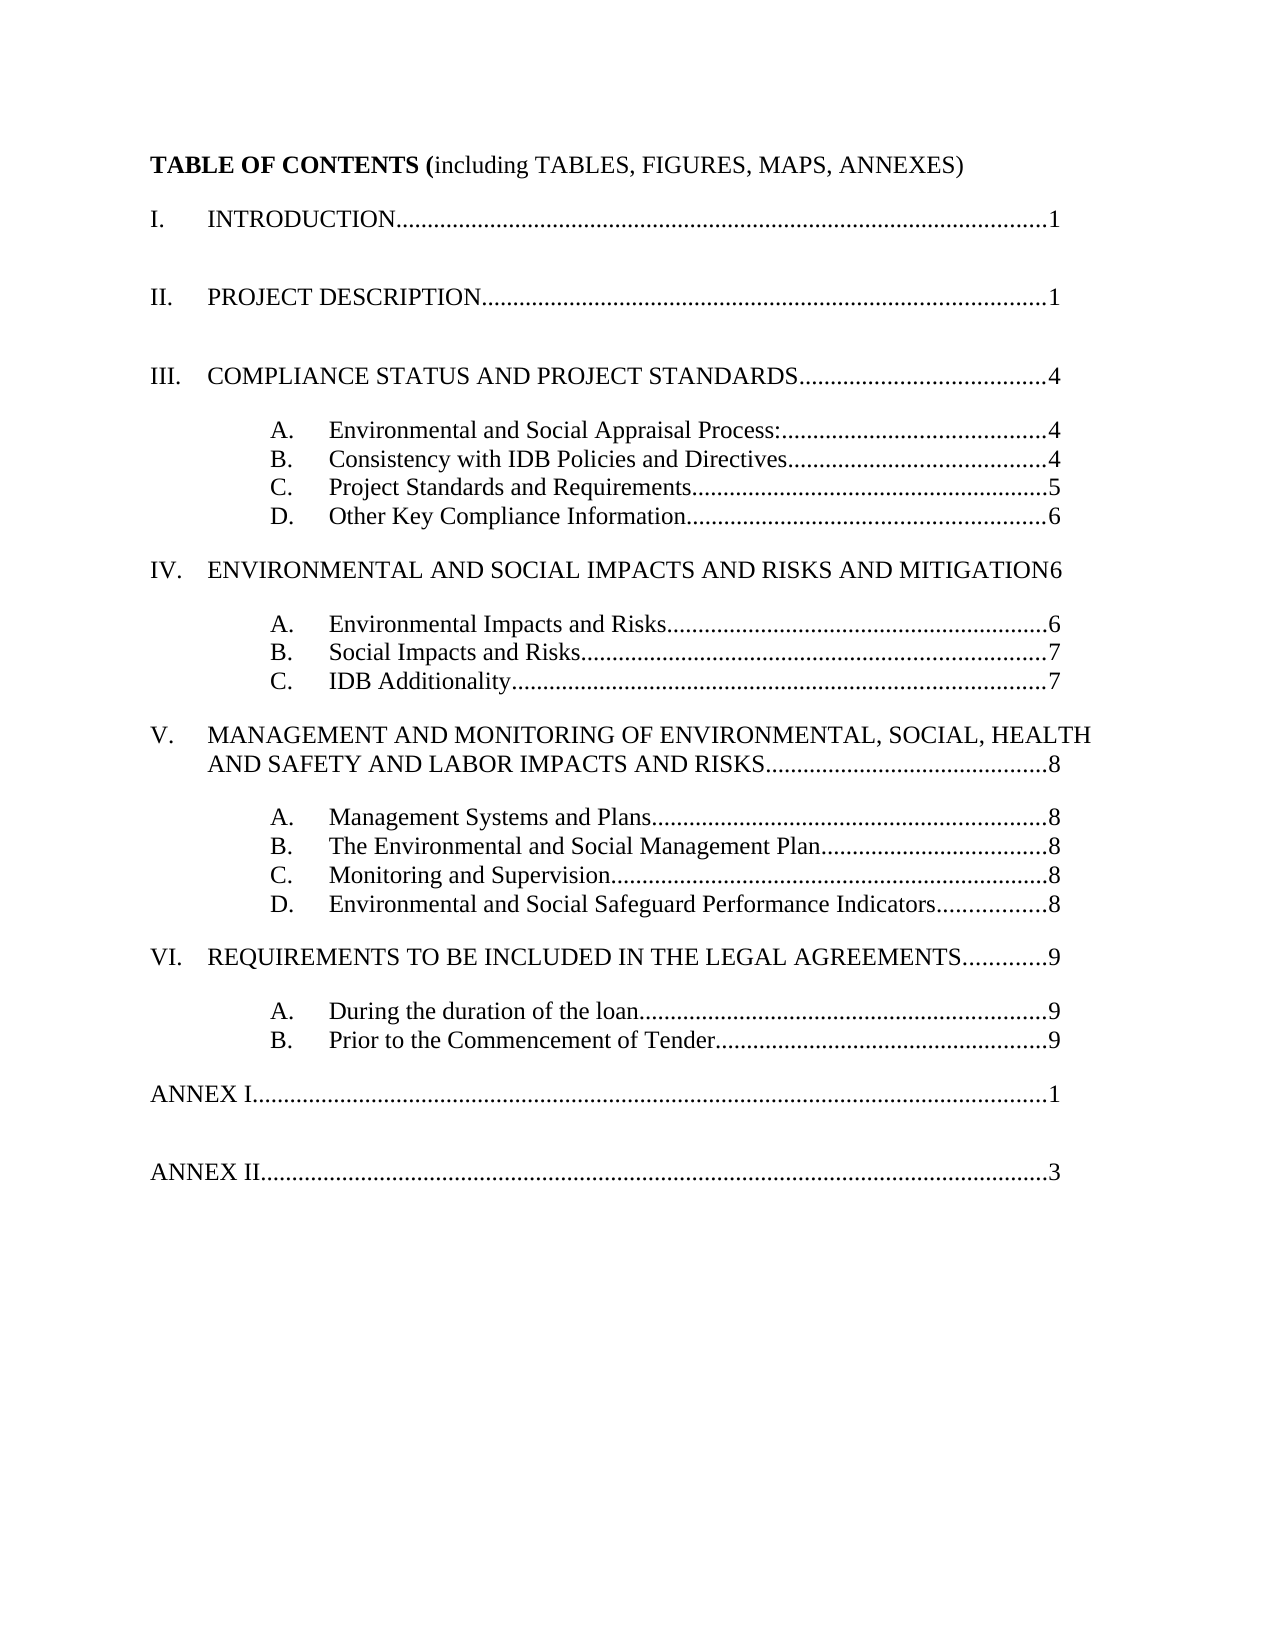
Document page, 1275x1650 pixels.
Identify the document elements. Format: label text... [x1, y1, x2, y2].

text A. Environmental and Social Appraisal Process: 4 [270, 415, 1125, 444]
text III. COMPLIANCE STATUS AND PROJECT STANDARDS 4 [150, 361, 1125, 390]
text C. Project Standards and Requirements 5 [270, 472, 1125, 501]
text D. Other Key Compliance Information 6 [270, 501, 1125, 530]
text D. Environmental and Social Safeguard Performance Indicators 8 [270, 889, 1125, 917]
text ANNEX I 1 [150, 1079, 1125, 1107]
text B. Consistency with IDB Policies and Directives 4 [270, 444, 1125, 472]
text C. IDB Additionality 7 [270, 666, 1125, 695]
text A. Environmental Impacts and Risks 6 [270, 609, 1125, 637]
text C. Monitoring and Supervision 8 [270, 860, 1125, 889]
text VI. REQUIREMENTS TO BE INCLUDED IN THE LEGAL AGREEMENTS 9 [150, 942, 1125, 971]
text B. Social Impacts and Risks 7 [270, 637, 1125, 666]
text ANNEX II 3 [150, 1157, 1125, 1186]
text B. The Environmental and Social Management Plan 8 [270, 831, 1125, 860]
text A. During the duration of the loan 9 [270, 996, 1125, 1025]
text V. MANAGEMENT AND MONITORING OF ENVIRONMENTAL, SOCIAL, HEALTH AND SAFETY AND LABOR IMPACTS AND RISKS 8 [150, 720, 1125, 777]
text IV. ENVIRONMENTAL AND SOCIAL IMPACTS AND RISKS AND MITIGATION 6 [150, 555, 1125, 584]
text B. Prior to the Commencement of Tender 9 [270, 1025, 1125, 1054]
text A. Management Systems and Plans 8 [270, 802, 1125, 831]
text II. PROJECT DESCRIPTION 1 [150, 282, 1125, 311]
text I. INTRODUCTION 1 [150, 204, 1125, 232]
text TABLE OF CONTENTS (including TABLES, FIGURES, MAPS, ANNEXES) [150, 150, 1125, 179]
